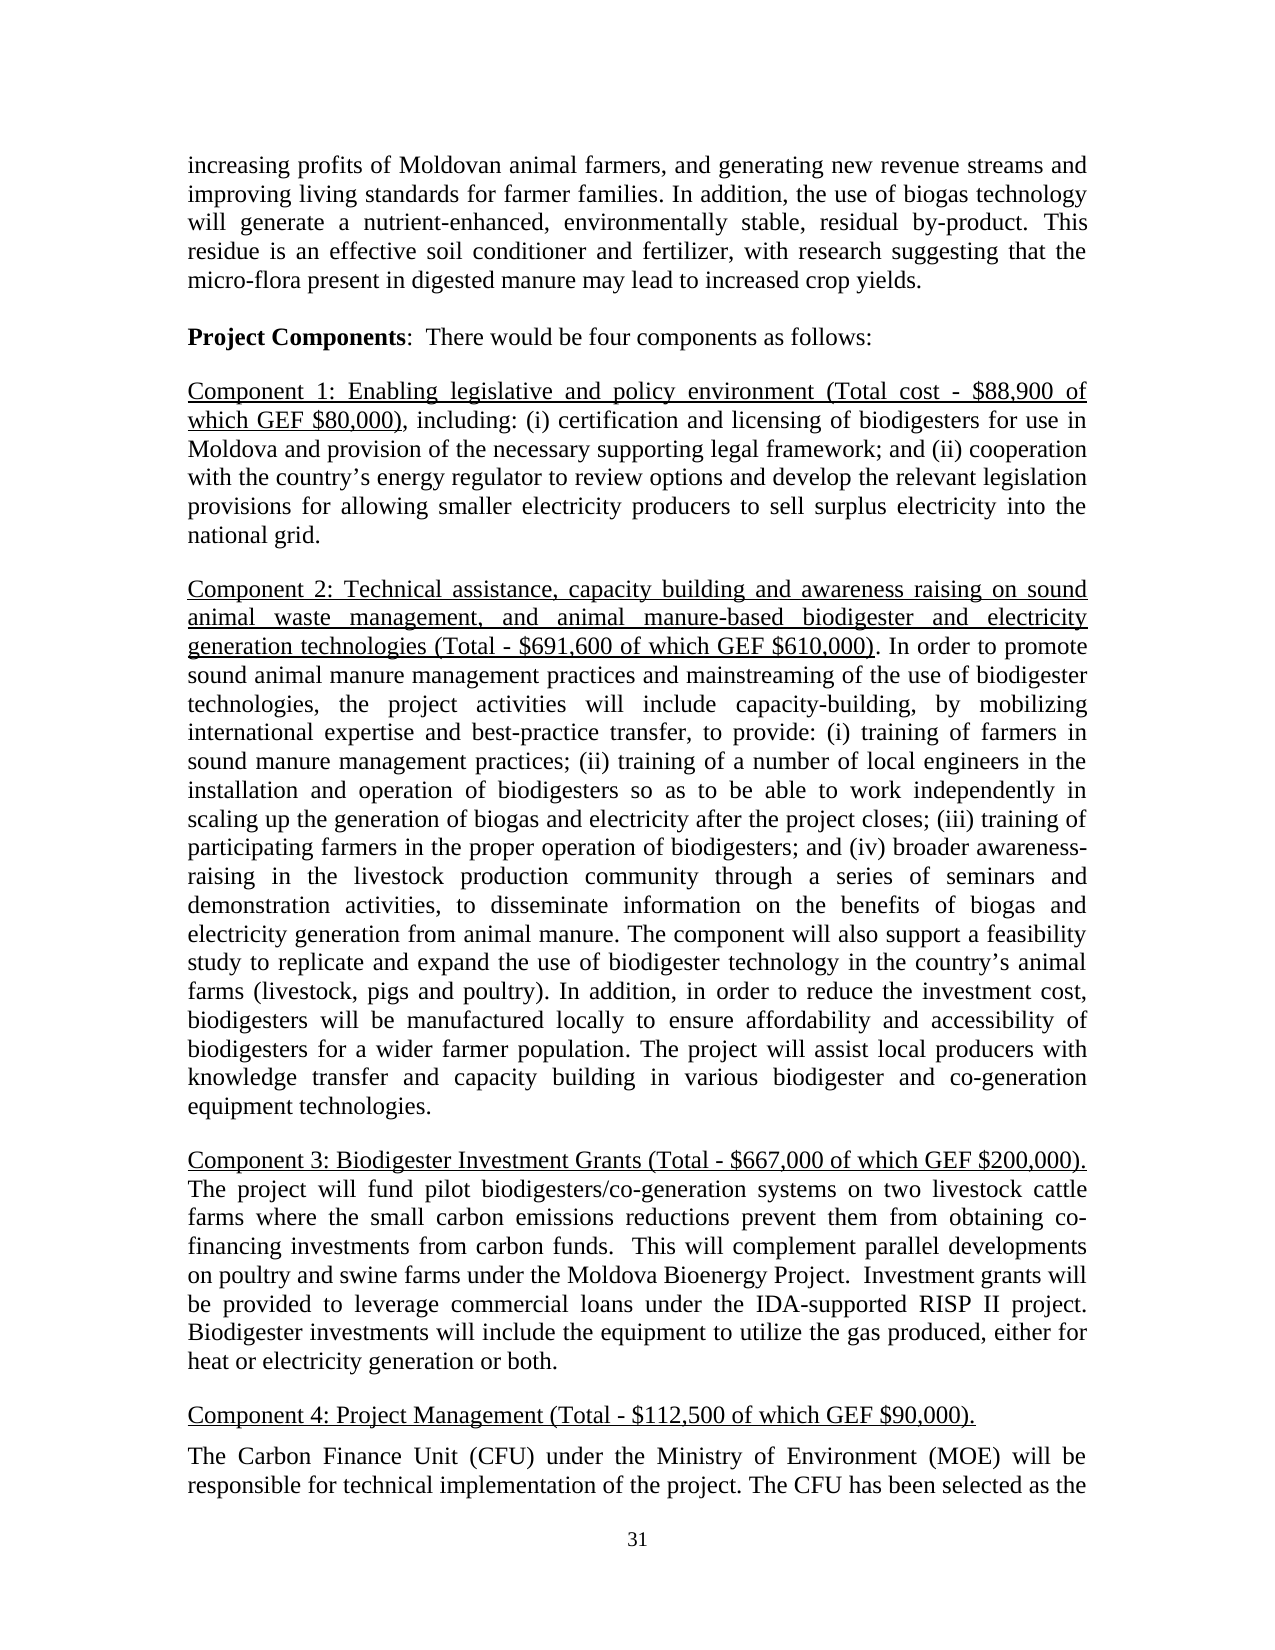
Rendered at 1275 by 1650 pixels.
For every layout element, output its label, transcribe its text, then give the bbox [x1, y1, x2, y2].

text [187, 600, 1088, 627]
text Project Components: There would be four components as follows: [187, 322, 1088, 351]
text Component 3: Biodigester Investment Grants (Total - $667,000 of which GEF $200,000). The project will fund pilot biodigesters/co-generation systems on two livestock cattle farms where the small carbon emissions reductions prevent them from obtaining co-financing investments from carbon funds. This will complement parallel developments on poultry and swine farms under the Moldova Bioenergy Project. Investment grants will be provided to leverage commercial loans under the IDA-supported RISP II project. Biodigester investments will include the equipment to utilize the gas produced, either for heat or electricity generation or both. [187, 1145, 1088, 1375]
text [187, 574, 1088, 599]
text Component 4: Project Management (Total - $112,500 of which GEF $90,000). [187, 1400, 1088, 1429]
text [187, 1441, 1088, 1499]
text Component 1: Enabling legislative and policy environment (Total cost - $88,900 of which GEF $80,000), including: (i) certification and licensing of biodigesters for use in Moldova and provision of the necessary supporting legal framework; and (ii) cooperation with the country’s energy regulator to review options and develop the relevant legislation provisions for allowing smaller electricity producers to sell surplus electricity into the national grid. [187, 376, 1088, 549]
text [187, 150, 1088, 294]
text Component 2: Technical assistance, capacity building and awareness raising on sound animal waste management, and animal manure-based biodigester and electricity generation technologies (Total - $691,600 of which GEF $610,000). In order to promote sound animal manure management practices and mainstreaming of the use of biodigester technologies, the project activities will include capacity-building, by mobilizing international expertise and best-practice transfer, to provide: (i) training of farmers in sound manure management practices; (ii) training of a number of local engineers in the installation and operation of biodigesters so as to be able to work independently in scaling up the generation of biogas and electricity after the project closes; (iii) training of participating farmers in the proper operation of biodigesters; and (iv) broader awareness-raising in the livestock production community through a series of seminars and demonstration activities, to disseminate information on the benefits of biogas and electricity generation from animal manure. The component will also support a feasibility study to replicate and expand the use of biodigester technology in the country’s animal farms (livestock, pigs and poultry). In addition, in order to reduce the investment cost, biodigesters will be manufactured locally to ensure affordability and accessibility of biodigesters for a wider farmer population. The project will assist local producers with knowledge transfer and capacity building in various biodigester and co-generation equipment technologies. [187, 628, 1088, 1120]
